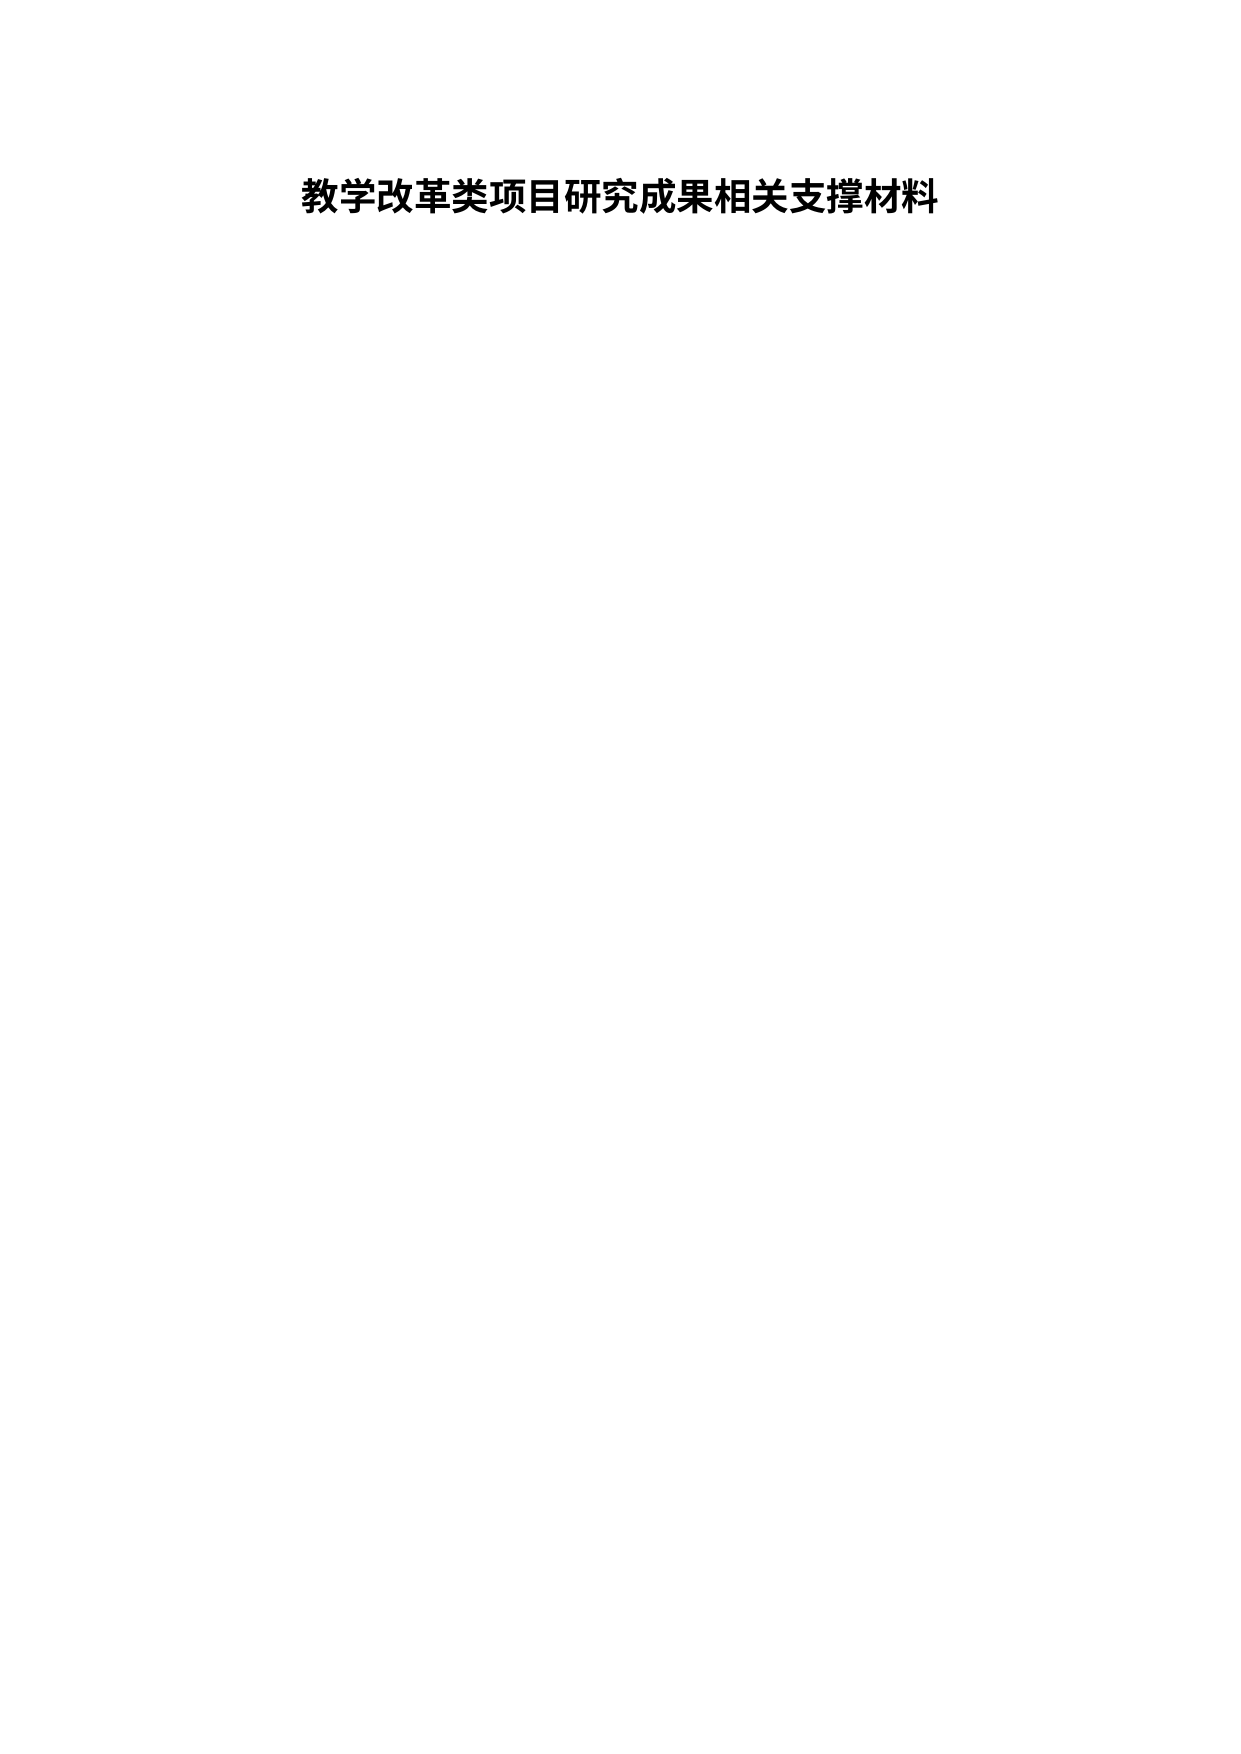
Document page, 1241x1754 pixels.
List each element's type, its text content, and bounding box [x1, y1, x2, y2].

text 教学改革类项目研究成果相关支撑材料 [187, 162, 1053, 227]
